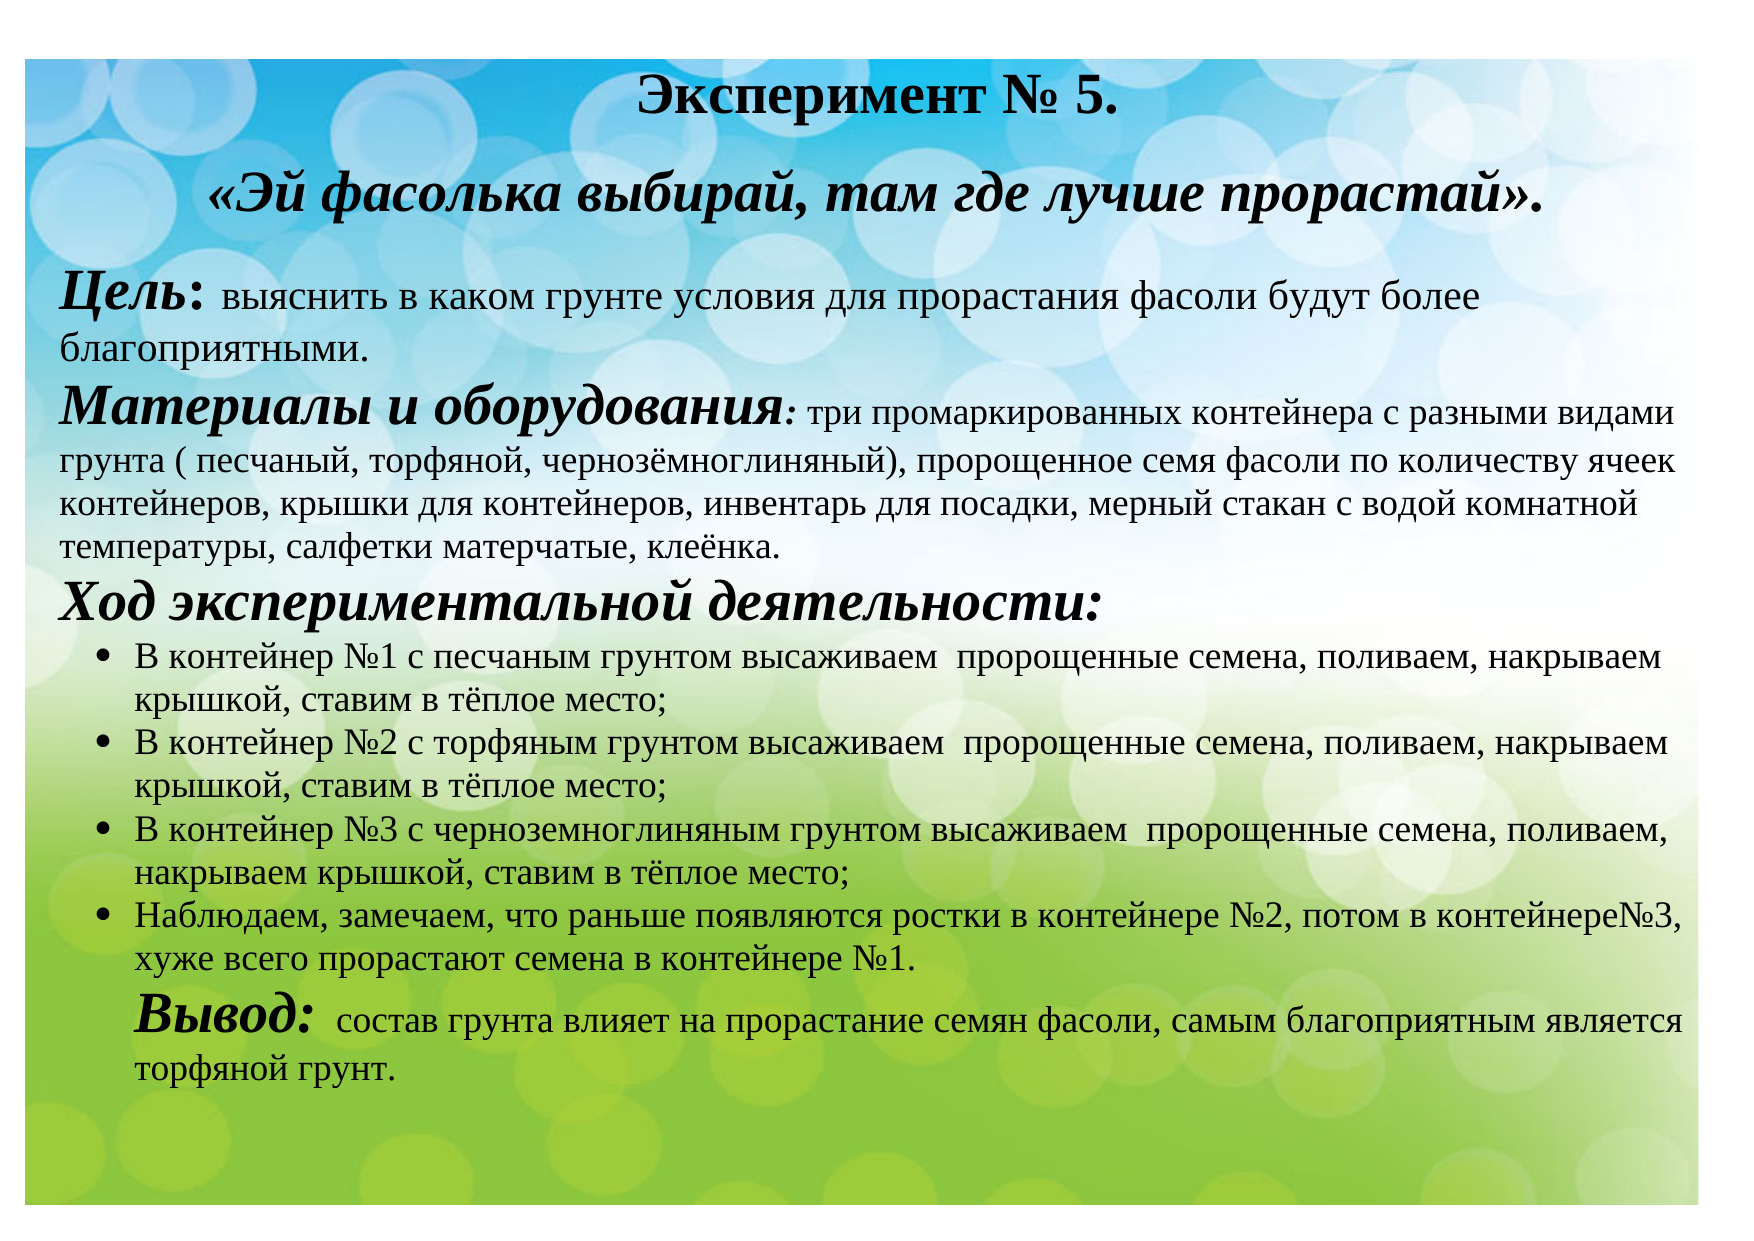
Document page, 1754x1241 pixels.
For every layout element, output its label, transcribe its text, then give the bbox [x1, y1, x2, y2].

list В контейнер №2 с торфяным грунтом высаживаем пророщенные семена, поливаем, накрываем крышкой, ставим в тёплое место; [97, 720, 1695, 806]
text Цель: выяснить в каком грунте условия для прорастания фасоли будут более благоприятными. [59, 255, 1695, 370]
list В контейнер №3 с черноземноглиняным грунтом высаживаем пророщенные семена, поливаем, накрываем крышкой, ставим в тёплое место; [97, 806, 1695, 892]
list В контейнер №1 с песчаным грунтом высаживаем пророщенные семена, поливаем, накрываем крышкой, ставим в тёплое место; [97, 633, 1695, 720]
list Наблюдаем, замечаем, что раньше появляются ростки в контейнере №2, потом в контейнере№3, хуже всего прорастают семена в контейнере №1. [97, 892, 1695, 978]
list Вывод: состав грунта влияет на прорастание семян фасоли, самым благоприятным является торфяной грунт. [134, 978, 1695, 1089]
picture [25, 59, 1699, 1205]
text «Эй фасолька выбирай, там где лучше прорастай». [59, 157, 1695, 224]
text Эксперимент № 5. [59, 59, 1695, 126]
text Ход экспериментальной деятельности: [59, 566, 1695, 633]
text Материалы и оборудования: три промаркированных контейнера с разными видами грунта ( песчаный, торфяной, чернозёмноглиняный), пророщенное семя фасоли по количеству ячеек контейнеров, крышки для контейнеров, инвентарь для посадки, мерный стакан с водой комнатной температуры, салфетки матерчатые, клеёнка. [59, 370, 1695, 566]
